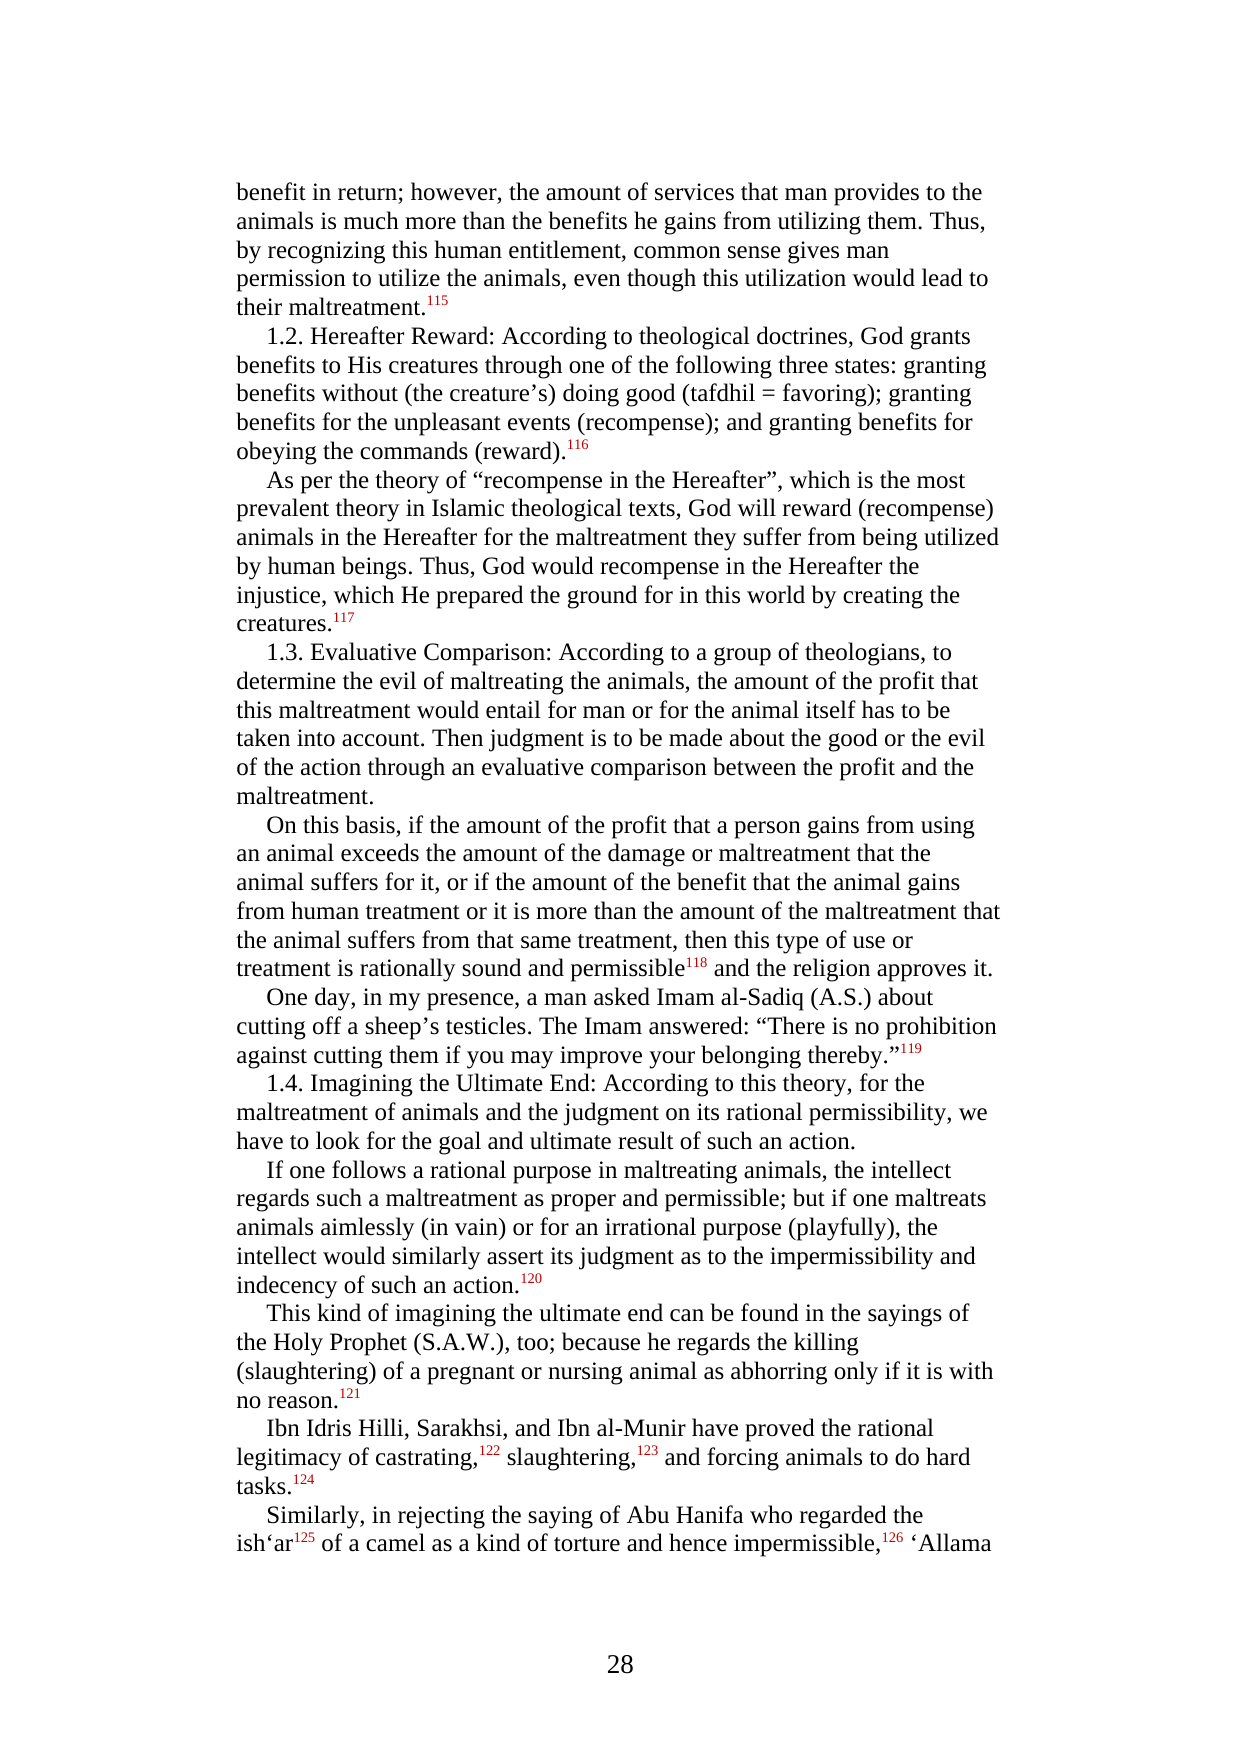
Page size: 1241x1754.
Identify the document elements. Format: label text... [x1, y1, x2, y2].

text 1.4. Imagining the Ultimate End: According to this theory, for the maltreatment of animals and the judgment on its rational permissibility, we have to look for the goal and ultimate result of such an action. [236, 1068, 1004, 1155]
text As per the theory of “recompense in the Hereafter”, which is the most prevalent theory in Islamic theological texts, God will reward (recompense) animals in the Hereafter for the maltreatment they suffer from being utilized by human beings. Thus, God would recompense in the Hereafter the injustice, which He prepared the ground for in this world by creating the creatures.117 [236, 465, 1004, 637]
text One day, in my presence, a man asked Imam al-Sadiq (A.S.) about cutting off a sheep’s testicles. The Imam answered: “There is no prohibition against cutting them if you may improve your belonging thereby.”119 [236, 982, 1004, 1068]
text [236, 177, 1004, 321]
text 1.2. Hereafter Reward: According to theological doctrines, God grants benefits to His creatures through one of the following three states: granting benefits without (the creature’s) doing good (tafdhil = favoring); granting benefits for the unpleasant events (recompense); and granting benefits for obeying the commands (reward).116 [236, 321, 1004, 465]
text Ibn Idris Hilli, Sarakhsi, and Ibn al-Munir have proved the rational legitimacy of castrating,122 slaughtering,123 and forcing animals to do hard tasks.124 [236, 1413, 1004, 1500]
text 1.3. Evaluative Comparison: According to a group of theologians, to determine the evil of maltreating the animals, the amount of the profit that this maltreatment would entail for man or for the animal itself has to be taken into account. Then judgment is to be made about the good or the evil of the action through an evaluative comparison between the profit and the maltreatment. [236, 637, 1004, 810]
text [236, 1500, 1004, 1557]
text This kind of imagining the ultimate end can be found in the sayings of the Holy Prophet (S.A.W.), too; because he regards the killing (slaughtering) of a pregnant or nursing animal as abhorring only if it is with no reason.121 [236, 1298, 1004, 1413]
text If one follows a rational purpose in maltreating animals, the intellect regards such a maltreatment as proper and permissible; but if one maltreats animals aimlessly (in vain) or for an irrational purpose (playfully), the intellect would similarly assert its judgment as to the impermissibility and indecency of such an action.120 [236, 1155, 1004, 1298]
text On this basis, if the amount of the profit that a person gains from using an animal exceeds the amount of the damage or maltreatment that the animal suffers for it, or if the amount of the benefit that the animal gains from human treatment or it is more than the amount of the maltreatment that the animal suffers from that same treatment, then this type of use or treatment is rationally sound and permissible118 and the religion approves it. [236, 810, 1004, 982]
